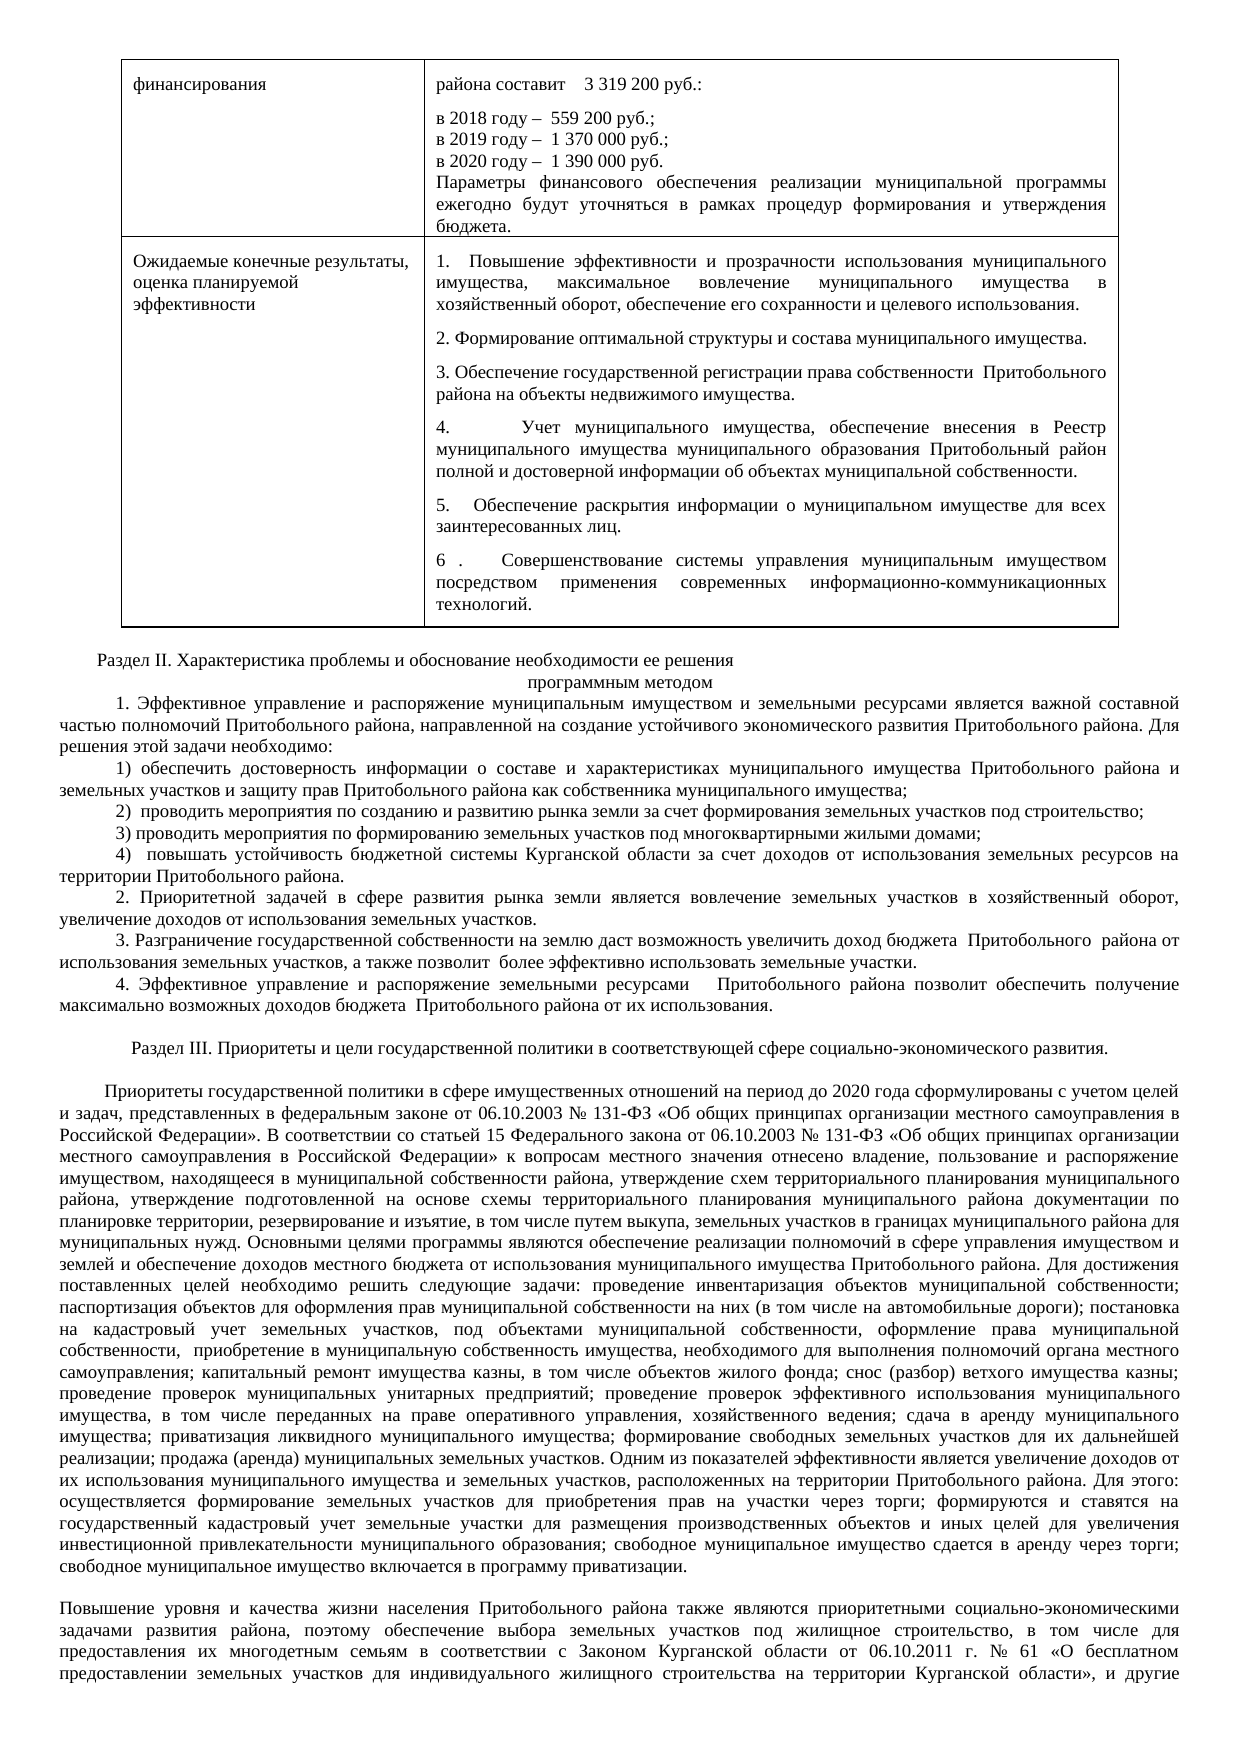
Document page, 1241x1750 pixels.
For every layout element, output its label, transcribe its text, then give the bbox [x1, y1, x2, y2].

text 3) проводить мероприятия по формированию земельных участков под многоквартирными жилыми домами; [59, 822, 1181, 843]
text программным методом [59, 671, 1181, 692]
table_cell Ожидаемые конечные результаты, оценка планируемой эффективности [122, 237, 424, 626]
text 4) повышать устойчивость бюджетной системы Курганской области за счет доходов от использования земельных ресурсов на территории Притобольного района. [59, 843, 1181, 886]
text 1) обеспечить достоверность информации о составе и характеристиках муниципального имущества Притобольного района и земельных участков и защиту прав Притобольного района как собственника муниципального имущества; [59, 757, 1181, 800]
text 4. Эффективное управление и распоряжение земельными ресурсами Притобольного района позволит обеспечить получение максимально возможных доходов бюджета Притобольного района от их использования. [59, 972, 1181, 1016]
text 1. Эффективное управление и распоряжение муниципальным имуществом и земельными ресурсами является важной составной частью полномочий Притобольного района, направленной на создание устойчивого экономического развития Притобольного района. Для решения этой задачи необходимо: [59, 692, 1181, 757]
text Раздел III. Приоритеты и цели государственной политики в соответствующей сфере социально-экономического развития. [59, 1037, 1181, 1059]
text Раздел II. Характеристика проблемы и обоснование необходимости ее решения [59, 649, 1181, 671]
text Приоритеты государственной политики в сфере имущественных отношений на период до 2020 года сформулированы с учетом целей и задач, представленных в федеральным законе от 06.10.2003 № 131-ФЗ «Об общих принципах организации местного самоуправления в Российской Федерации». В соответствии со статьей 15 Федерального закона от 06.10.2003 № 131-ФЗ «Об общих принципах организации местного самоуправления в Российской Федерации» к вопросам местного значения отнесено владение, пользование и распоряжение имуществом, находящееся в муниципальной собственности района, утверждение схем территориального планирования муниципального района, утверждение подготовленной на основе схемы территориального планирования муниципального района документации по планировке территории, резервирование и изъятие, в том числе путем выкупа, земельных участков в границах муниципального района для муниципальных нужд. Основными целями программы являются обеспечение реализации полномочий в сфере управления имуществом и землей и обеспечение доходов местного бюджета от использования муниципального имущества Притобольного района. Для достижения поставленных целей необходимо решить следующие задачи: проведение инвентаризация объектов муниципальной собственности; паспортизация объектов для оформления прав муниципальной собственности на них (в том числе на автомобильные дороги); постановка на кадастровый учет земельных участков, под объектами муниципальной собственности, оформление права муниципальной собственности, приобретение в муниципальную собственность имущества, необходимого для выполнения полномочий органа местного самоуправления; капитальный ремонт имущества казны, в том числе объектов жилого фонда; снос (разбор) ветхого имущества казны; проведение проверок муниципальных унитарных предприятий; проведение проверок эффективного использования муниципального имущества, в том числе переданных на праве оперативного управления, хозяйственного ведения; сдача в аренду муниципального имущества; приватизация ликвидного муниципального имущества; формирование свободных земельных участков для их дальнейшей реализации; продажа (аренда) муниципальных земельных участков. Одним из показателей эффективности является увеличение доходов от их использования муниципального имущества и земельных участков, расположенных на территории Притобольного района. Для этого: осуществляется формирование земельных участков для приобретения прав на участки через торги; формируются и ставятся на государственный кадастровый учет земельные участки для размещения производственных объектов и иных целей для увеличения инвестиционной привлекательности муниципального образования; свободное муниципальное имущество сдается в аренду через торги; свободное муниципальное имущество включается в программу приватизации. [59, 1080, 1181, 1576]
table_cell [122, 60, 424, 236]
table_cell 1. Повышение эффективности и прозрачности использования муниципального имущества, максимальное вовлечение муниципального имущества в хозяйственный оборот, обеспечение его сохранности и целевого использования. 2. Формирование оптимальной структуры и состава муниципального имущества. 3. Обеспечение государственной регистрации права собственности Притобольного района на объекты недвижимого имущества. 4. Учет муниципального имущества, обеспечение внесения в Реестр муниципального имущества муниципального образования Притобольный район полной и достоверной информации об объектах муниципальной собственности. 5. Обеспечение раскрытия информации о муниципальном имуществе для всех заинтересованных лиц. 6 . Совершенствование системы управления муниципальным имуществом посредством применения современных информационно-коммуникационных технологий. [425, 237, 1118, 626]
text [59, 1597, 1181, 1683]
text 3. Разграничение государственной собственности на землю даст возможность увеличить доход бюджета Притобольного района от использования земельных участков, а также позволит более эффективно использовать земельные участки. [59, 929, 1181, 972]
text 2) проводить мероприятия по созданию и развитию рынка земли за счет формирования земельных участков под строительство; [59, 800, 1181, 822]
text 2. Приоритетной задачей в сфере развития рынка земли является вовлечение земельных участков в хозяйственный оборот, увеличение доходов от использования земельных участков. [59, 886, 1181, 929]
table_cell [425, 60, 1118, 236]
